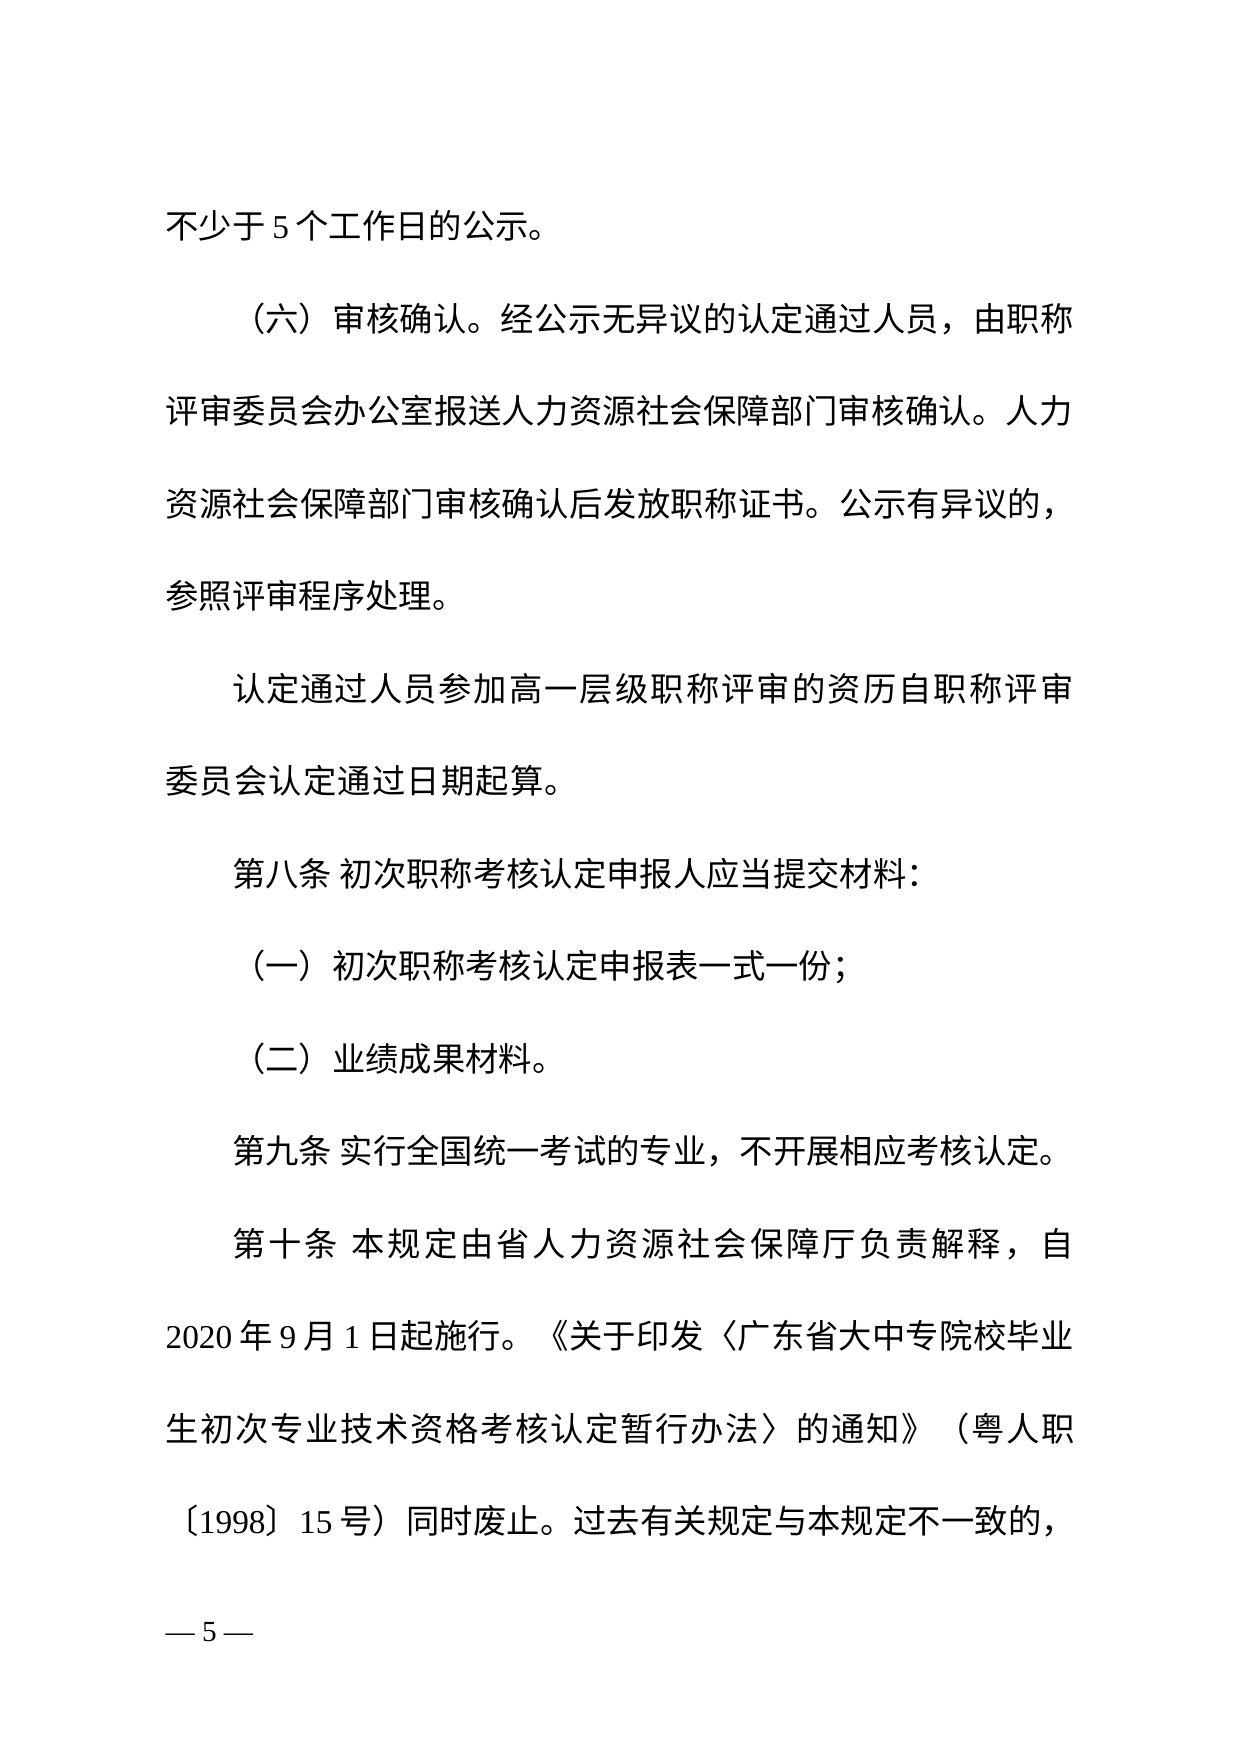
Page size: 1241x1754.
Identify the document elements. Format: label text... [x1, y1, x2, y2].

text 第八条 初次职称考核认定申报人应当提交材料： [165, 825, 1075, 918]
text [165, 1195, 1075, 1565]
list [165, 178, 1075, 270]
text （二）业绩成果材料。 [165, 1010, 1075, 1103]
text 第九条 实行全国统一考试的专业，不开展相应考核认定。 [165, 1103, 1075, 1195]
text （一）初次职称考核认定申报表一式一份； [165, 918, 1075, 1010]
list 审核确认。经公示无异议的认定通过人员，由职称评审委员会办公室报送人力资源社会保障部门审核确认。人力资源社会保障部门审核确认后发放职称证书。公示有异议的，参照评审程序处理。 [165, 270, 1075, 640]
text 认定通过人员参加高一层级职称评审的资历自职称评审委员会认定通过日期起算。 [165, 640, 1075, 825]
